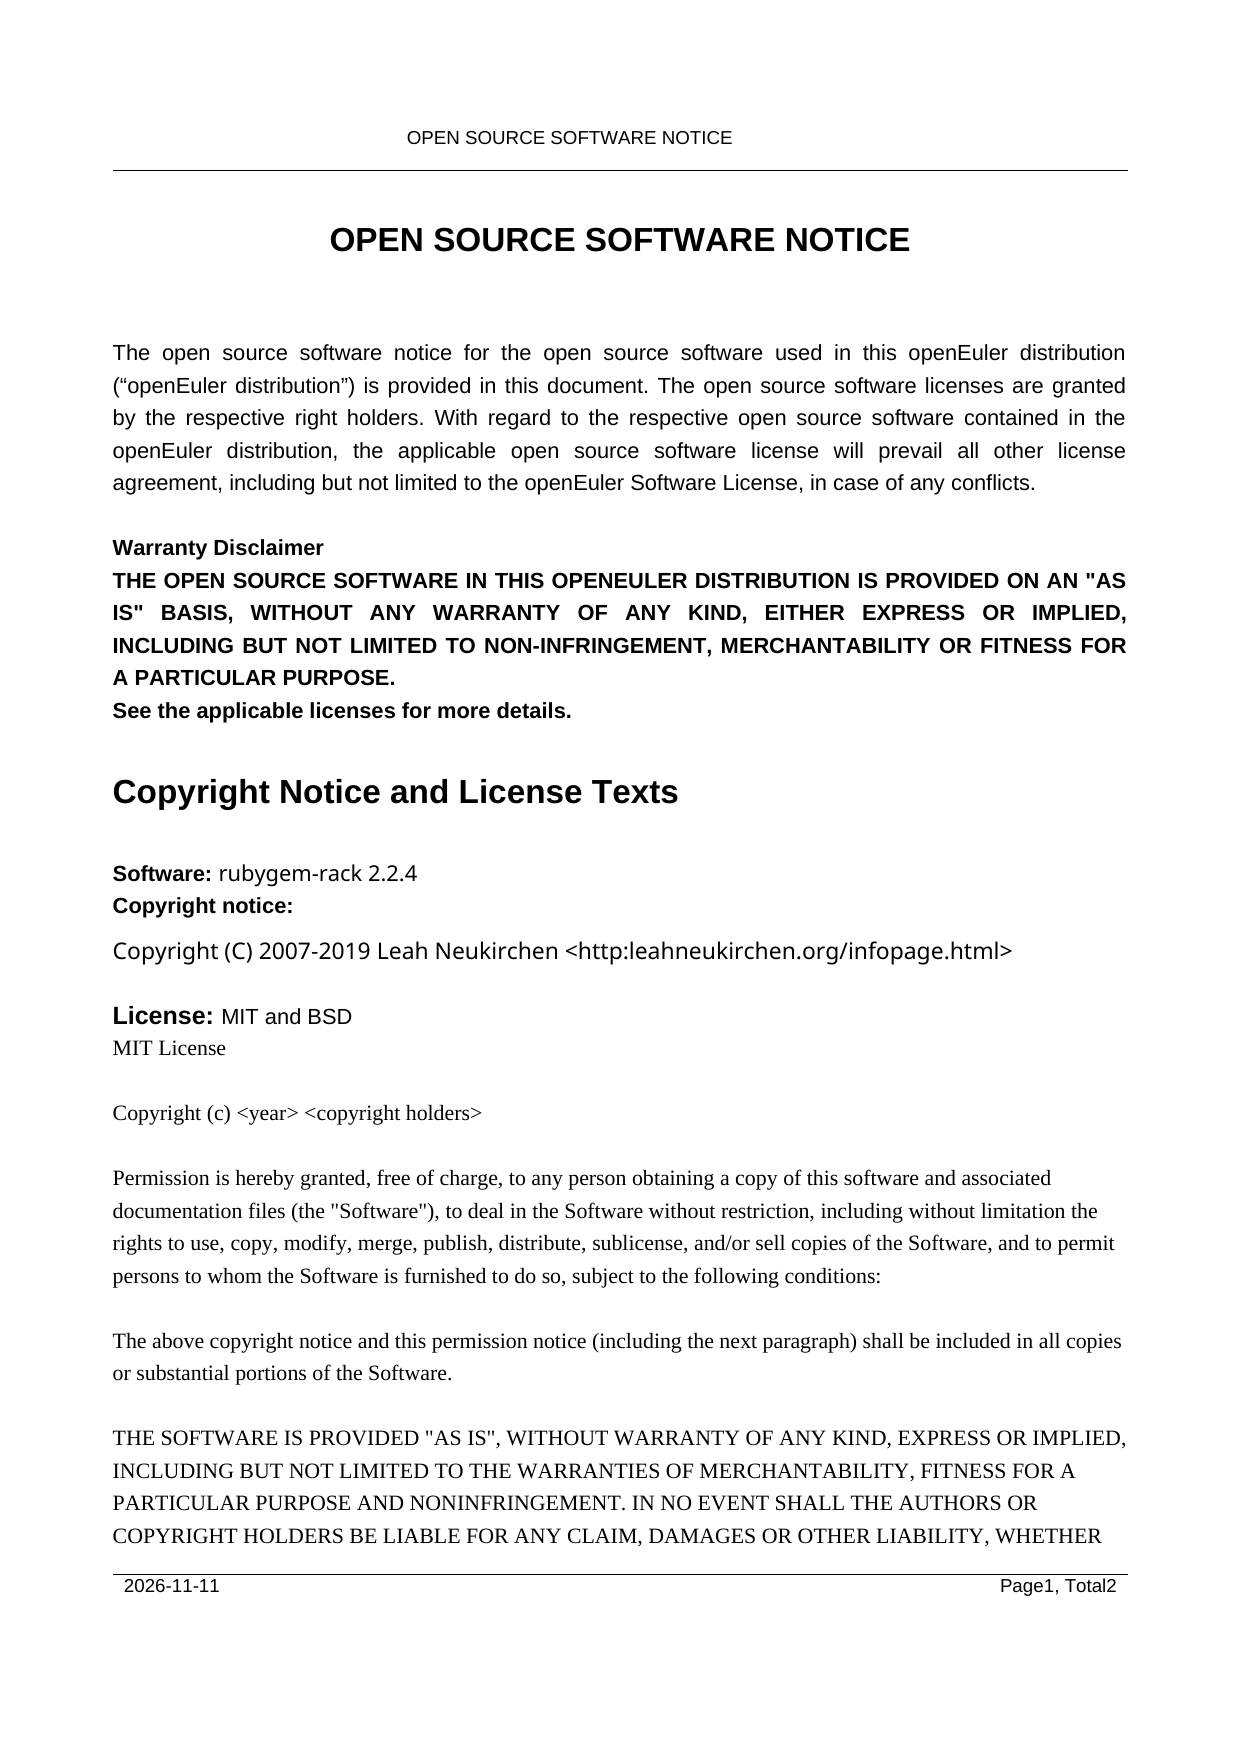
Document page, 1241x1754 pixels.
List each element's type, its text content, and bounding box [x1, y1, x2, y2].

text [112, 1031, 1128, 1551]
text THE OPEN SOURCE SOFTWARE IN THIS OPENEULER DISTRIBUTION IS PROVIDED ON AN "AS IS" BASIS, WITHOUT ANY WARRANTY OF ANY KIND, EITHER EXPRESS OR IMPLIED, INCLUDING BUT NOT LIMITED TO NON-INFRINGEMENT, MERCHANTABILITY OR FITNESS FOR A PARTICULAR PURPOSE. See the applicable licenses for more details. [112, 564, 1128, 726]
text The open source software notice for the open source software used in this openEuler distribution (“openEuler distribution”) is provided in this document. The open source software licenses are granted by the respective right holders. With regard to the respective open source software contained in the openEuler distribution, the applicable open source software license will prevail all other license agreement, including but not limited to the openEuler Software License, in case of any conflicts. [112, 336, 1128, 499]
text Copyright Notice and License Texts [112, 759, 1128, 824]
text License: MIT and BSD [112, 999, 1128, 1031]
title Software: rubygem-rack 2.2.4 [112, 856, 1128, 889]
text OPEN SOURCE SOFTWARE NOTICE [112, 206, 1128, 271]
text Copyright notice: [112, 889, 1128, 921]
text Warranty Disclaimer [112, 531, 1128, 564]
text Copyright (C) 2007-2019 Leah Neukirchen <http:leahneukirchen.org/infopage.html> [112, 934, 1128, 999]
